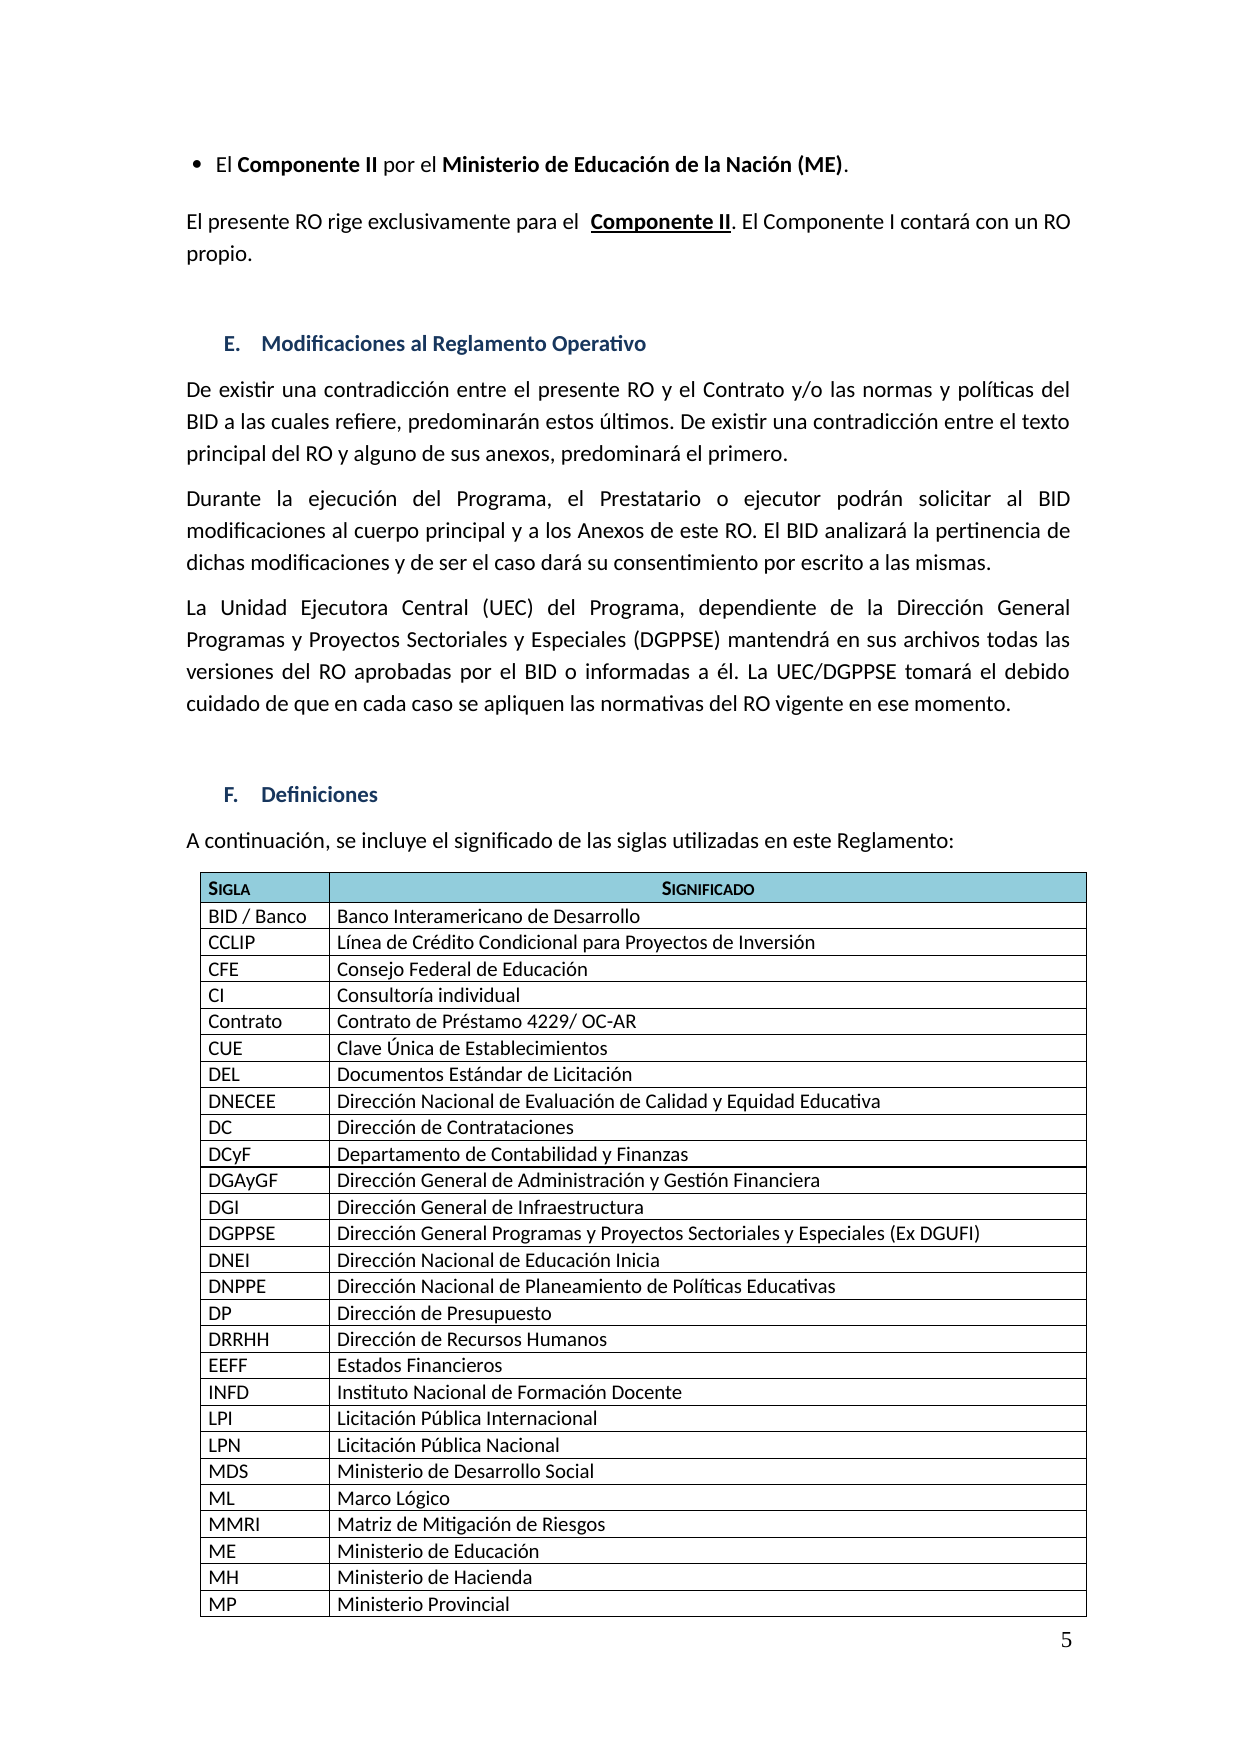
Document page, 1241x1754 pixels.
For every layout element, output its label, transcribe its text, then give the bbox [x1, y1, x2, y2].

table_cell LPI [201, 1406, 329, 1431]
table_cell CCLIP [201, 929, 329, 955]
table_cell Ministerio de Desarrollo Social [330, 1459, 1086, 1484]
subtitle Modificaciones al Reglamento Operativo [223, 329, 1072, 357]
table_cell DEL [201, 1062, 329, 1087]
table_cell BID / Banco [201, 903, 329, 928]
table_cell Departamento de Contabilidad y Finanzas [330, 1141, 1086, 1166]
table_cell EEFF [201, 1353, 329, 1378]
table_cell Ministerio de Hacienda [330, 1564, 1086, 1590]
table_cell DP [201, 1300, 329, 1325]
subtitle Definiciones [223, 780, 1072, 808]
table_cell Dirección General de Administración y Gestión Financiera [330, 1168, 1086, 1193]
table_cell Instituto Nacional de Formación Docente [330, 1379, 1086, 1404]
table_cell CUE [201, 1035, 329, 1061]
table_cell DCyF [201, 1141, 329, 1166]
table_cell Estados Financieros [330, 1353, 1086, 1378]
list Durante la ejecución del Programa, el Prestatario o ejecutor podrán solicitar al BID modificaciones al cuerpo principal y a los Anexos de este RO. El BID analizará la pertinencia de dichas modificaciones y de ser el caso dará su consentimiento por escrito a las mismas. [186, 484, 1072, 576]
table_cell Dirección de Presupuesto [330, 1300, 1086, 1325]
table_cell Dirección Nacional de Educación Inicia [330, 1247, 1086, 1272]
table_cell MP [201, 1591, 329, 1616]
table_cell CI [201, 982, 329, 1008]
table_cell Ministerio de Educación [330, 1538, 1086, 1563]
table_cell INFD [201, 1379, 329, 1404]
table_cell DNPPE [201, 1273, 329, 1299]
table_cell Marco Lógico [330, 1485, 1086, 1510]
table_cell DGI [201, 1194, 329, 1219]
list De existir una contradicción entre el presente RO y el Contrato y/o las normas y políticas del BID a las cuales refiere, predominarán estos últimos. De existir una contradicción entre el texto principal del RO y alguno de sus anexos, predominará el primero. [186, 375, 1072, 467]
list La Unidad Ejecutora Central (UEC) del Programa, dependiente de la Dirección General Programas y Proyectos Sectoriales y Especiales (DGPPSE) mantendrá en sus archivos todas las versiones del RO aprobadas por el BID o informadas a él. La UEC/DGPPSE tomará el debido cuidado de que en cada caso se apliquen las normativas del RO vigente en ese momento. [186, 593, 1072, 717]
table_cell DNEI [201, 1247, 329, 1272]
table_cell DNECEE [201, 1088, 329, 1113]
table_cell MH [201, 1564, 329, 1590]
table_cell Licitación Pública Internacional [330, 1406, 1086, 1431]
table_cell ML [201, 1485, 329, 1510]
table_cell Consejo Federal de Educación [330, 956, 1086, 981]
table_cell Licitación Pública Nacional [330, 1432, 1086, 1457]
table_cell Dirección General Programas y Proyectos Sectoriales y Especiales (Ex DGUFI) [330, 1220, 1086, 1246]
table_cell Contrato de Préstamo 4229/ OC-AR [330, 1009, 1086, 1034]
table_cell Contrato [201, 1009, 329, 1034]
table_header Sigla [201, 873, 329, 902]
table_cell Dirección Nacional de Planeamiento de Políticas Educativas [330, 1273, 1086, 1299]
list El presente RO rige exclusivamente para el Componente II. El Componente I contará con un RO propio. [186, 207, 1072, 267]
table_cell Clave Única de Establecimientos [330, 1035, 1086, 1061]
table_header Significado [330, 873, 1086, 902]
table_cell MMRI [201, 1511, 329, 1537]
table_cell Matriz de Mitigación de Riesgos [330, 1511, 1086, 1537]
table_cell Consultoría individual [330, 982, 1086, 1008]
table_cell MDS [201, 1459, 329, 1484]
table_cell Documentos Estándar de Licitación [330, 1062, 1086, 1087]
table_cell CFE [201, 956, 329, 981]
table_cell DC [201, 1115, 329, 1140]
list El Componente II por el Ministerio de Educación de la Nación (ME). [193, 150, 1072, 178]
table_cell DGAyGF [201, 1168, 329, 1193]
table_cell DGPPSE [201, 1220, 329, 1246]
list A continuación, se incluye el significado de las siglas utilizadas en este Reglamento: [186, 826, 1072, 854]
table_cell Ministerio Provincial [330, 1591, 1086, 1616]
table_cell Dirección de Contrataciones [330, 1115, 1086, 1140]
table_cell LPN [201, 1432, 329, 1457]
table_cell DRRHH [201, 1326, 329, 1352]
table_cell Línea de Crédito Condicional para Proyectos de Inversión [330, 929, 1086, 955]
table_cell Dirección de Recursos Humanos [330, 1326, 1086, 1352]
table_cell Dirección Nacional de Evaluación de Calidad y Equidad Educativa [330, 1088, 1086, 1113]
table_cell Banco Interamericano de Desarrollo [330, 903, 1086, 928]
table_cell ME [201, 1538, 329, 1563]
table_cell Dirección General de Infraestructura [330, 1194, 1086, 1219]
